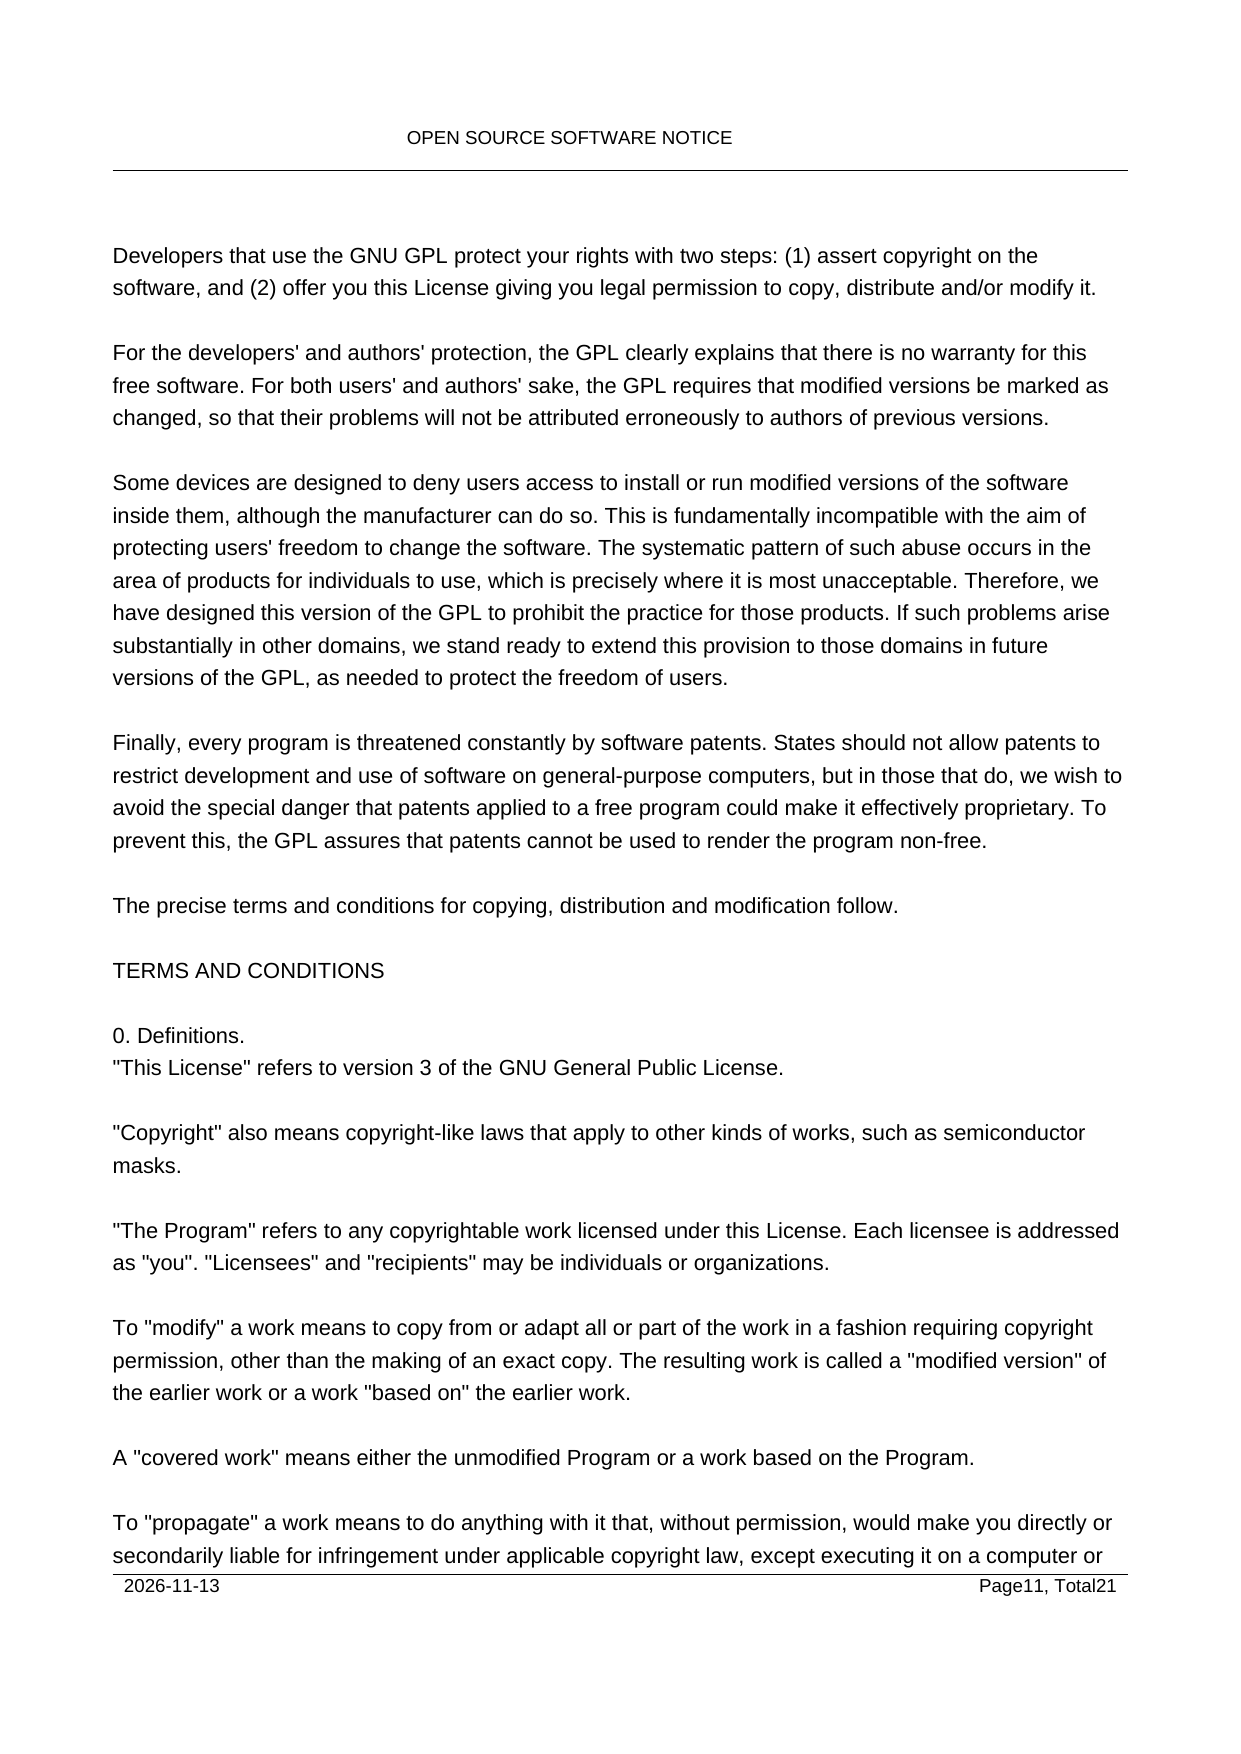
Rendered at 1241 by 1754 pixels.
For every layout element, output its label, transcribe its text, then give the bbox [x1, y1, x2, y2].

text The precise terms and conditions for copying, distribution and modification follow. [112, 889, 1128, 921]
text To "modify" a work means to copy from or adapt all or part of the work in a fashion requiring copyright permission, other than the making of an exact copy. The resulting work is called a "modified version" of the earlier work or a work "based on" the earlier work. [112, 1311, 1128, 1409]
text A "covered work" means either the unmodified Program or a work based on the Program. [112, 1441, 1128, 1474]
text For the developers' and authors' protection, the GPL clearly explains that there is no warranty for this free software. For both users' and authors' sake, the GPL requires that modified versions be marked as changed, so that their problems will not be attributed erroneously to authors of previous versions. [112, 336, 1128, 434]
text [112, 1506, 1128, 1571]
text "Copyright" also means copyright-like laws that apply to other kinds of works, such as semiconductor masks. [112, 1116, 1128, 1181]
text 0. Definitions. [112, 1019, 1128, 1051]
text Developers that use the GNU GPL protect your rights with two steps: (1) assert copyright on the software, and (2) offer you this License giving you legal permission to copy, distribute and/or modify it. [112, 239, 1128, 304]
text Finally, every program is threatened constantly by software patents. States should not allow patents to restrict development and use of software on general-purpose computers, but in those that do, we wish to avoid the special danger that patents applied to a free program could make it effectively proprietary. To prevent this, the GPL assures that patents cannot be used to render the program non-free. [112, 726, 1128, 856]
text "The Program" refers to any copyrightable work licensed under this License. Each licensee is addressed as "you". "Licensees" and "recipients" may be individuals or organizations. [112, 1214, 1128, 1279]
text TERMS AND CONDITIONS [112, 954, 1128, 986]
text Some devices are designed to deny users access to install or run modified versions of the software inside them, although the manufacturer can do so. This is fundamentally incompatible with the aim of protecting users' freedom to change the software. The systematic pattern of such abuse occurs in the area of products for individuals to use, which is precisely where it is most unacceptable. Therefore, we have designed this version of the GPL to prohibit the practice for those products. If such problems arise substantially in other domains, we stand ready to extend this provision to those domains in future versions of the GPL, as needed to protect the freedom of users. [112, 466, 1128, 694]
text "This License" refers to version 3 of the GNU General Public License. [112, 1051, 1128, 1084]
